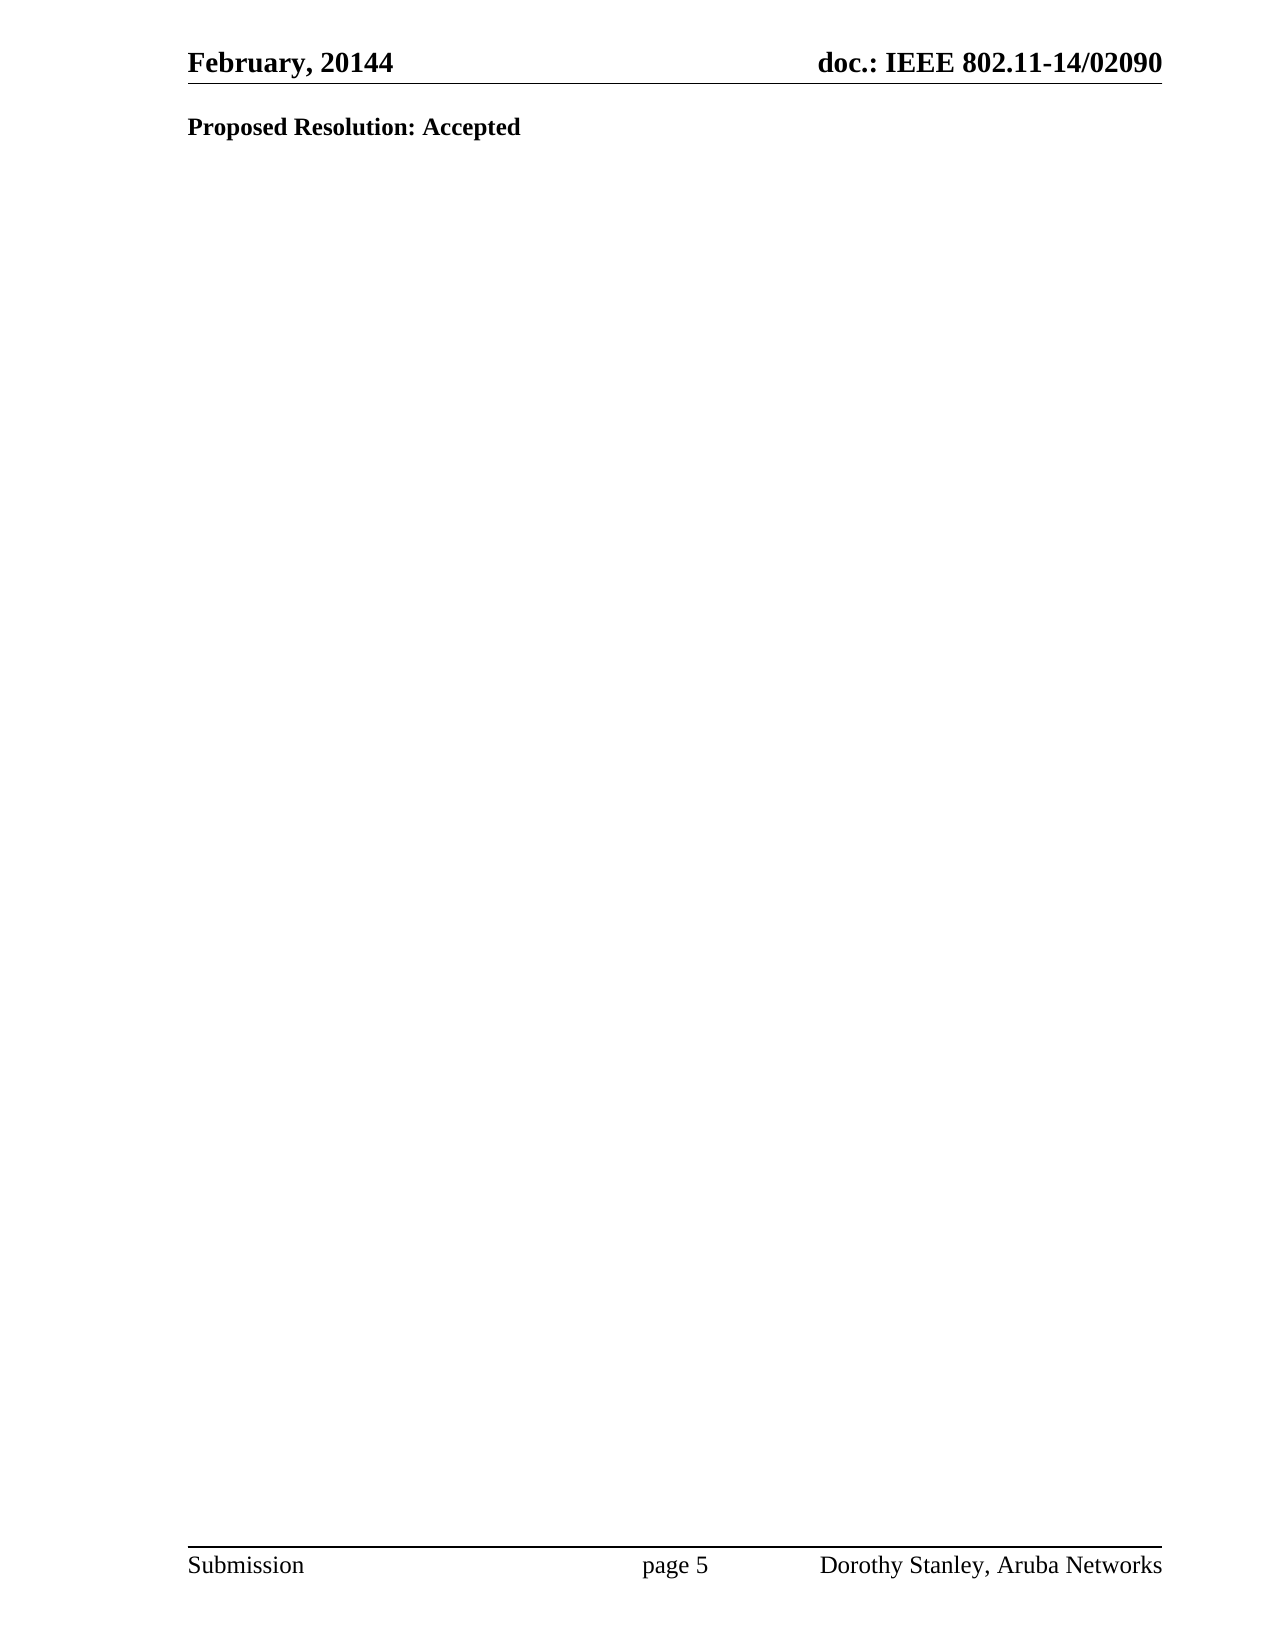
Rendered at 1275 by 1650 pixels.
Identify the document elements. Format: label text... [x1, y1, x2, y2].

text Proposed Resolution: Accepted [187, 112, 1162, 141]
